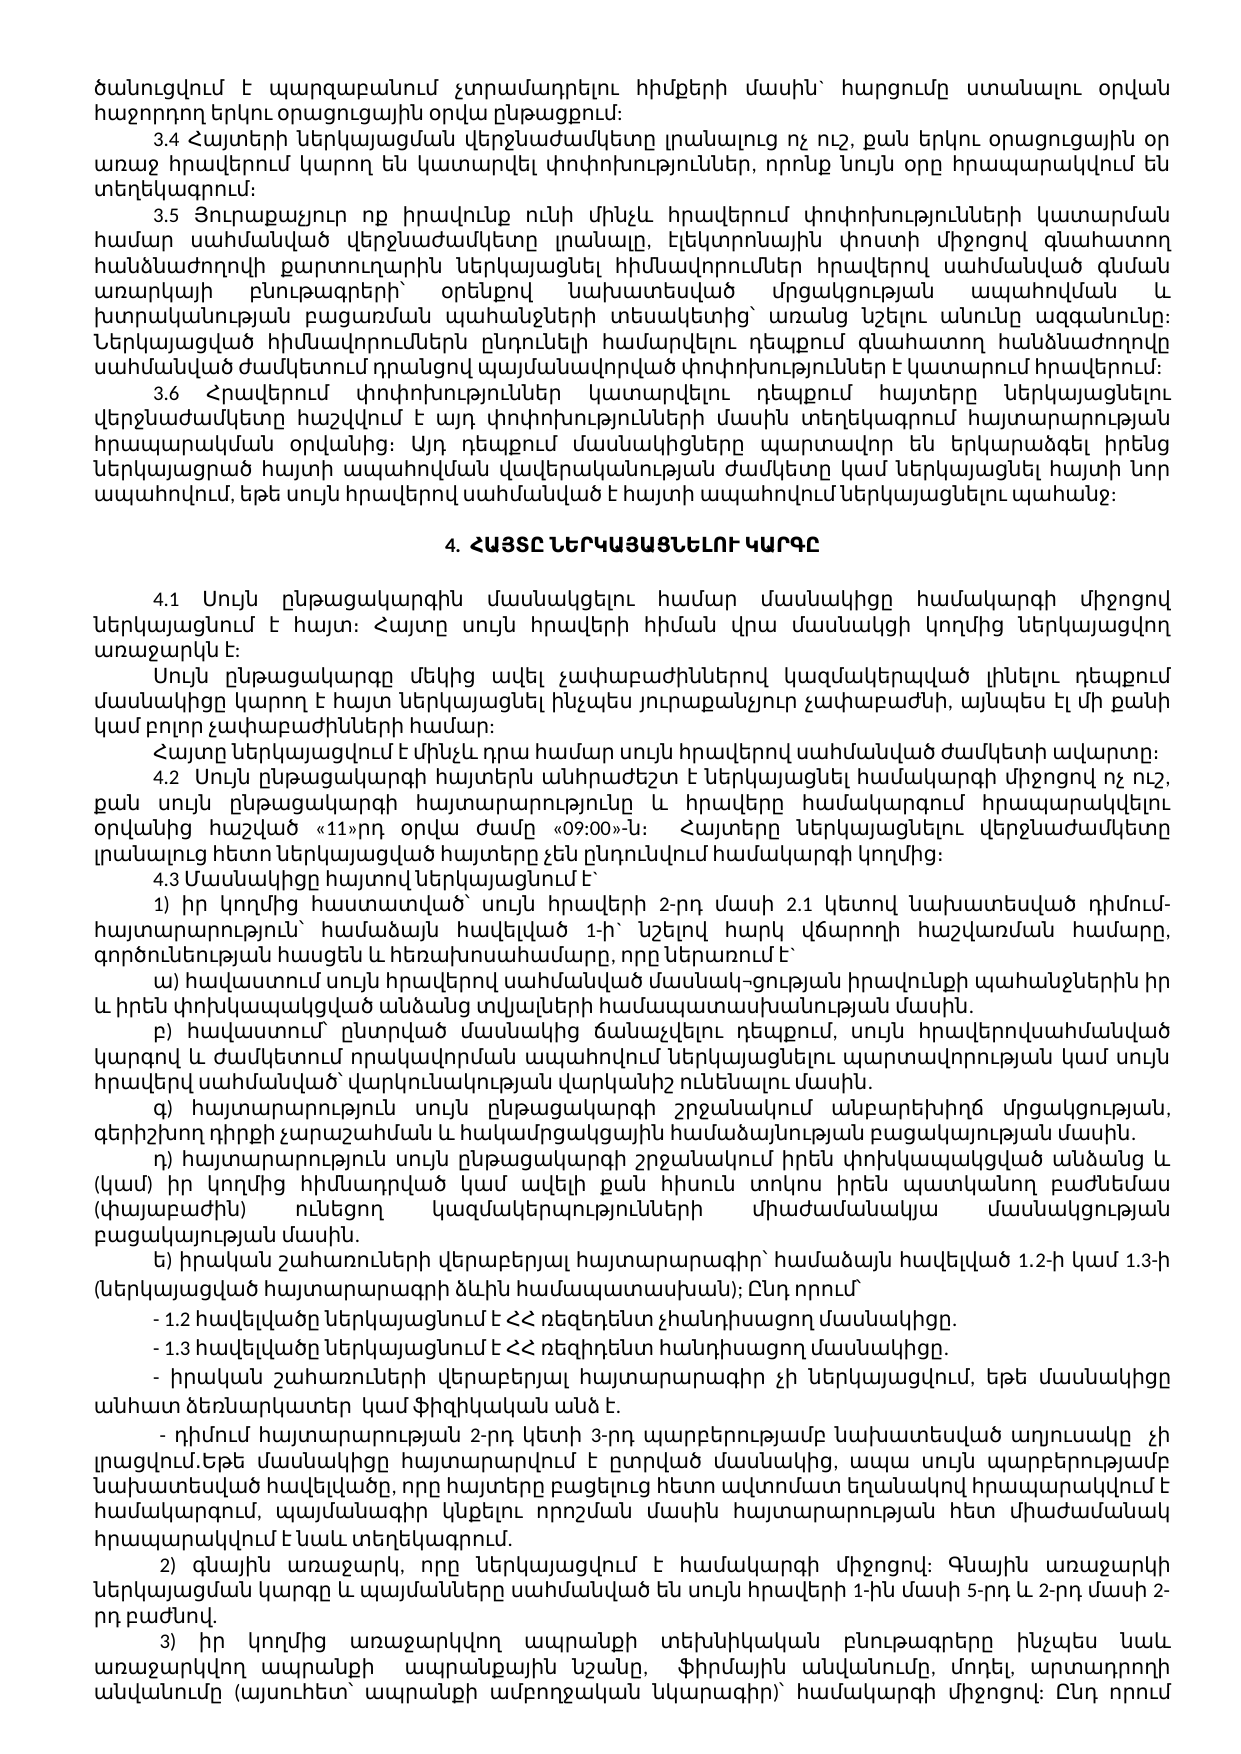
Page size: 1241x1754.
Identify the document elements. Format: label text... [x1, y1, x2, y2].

text - 1.3 հավելվածը ներկայացնում է ՀՀ ռեզիդենտ հանդիսացող մասնակիցը. [94, 1335, 1171, 1360]
text - իրական շահառուների վերաբերյալ հայտարարագիր չի ներկայացվում, եթե մասնակիցը անհատ ձեռնարկատեր կամ ֆիզիկական անձ է. [94, 1364, 1171, 1419]
text 4.3 Մասնակիցը հայտով ներկայացնում է` [94, 866, 1171, 892]
text 3.6 Հրավերում փոփոխություններ կատարվելու դեպքում հայտերը ներկայացնելու վերջնաժամկետը հաշվվում է այդ փոփոխությունների մասին տեղեկագրում հայտարարության հրապարակման օրվանից։ Այդ դեպքում մասնակիցները պարտավոր են երկարաձգել իրենց ներկայացրած հայտի ապահովման վավերականության ժամկետը կամ ներկայացնել հայտի նոր ապահովում, եթե սույն հրավերով սահմանված է հայտի ապահովում ներկայացնելու պահանջ: [94, 380, 1171, 507]
text 4.2 Սույն ընթացակարգի հայտերն անհրաժեշտ է ներկայացնել համակարգի միջոցով ոչ ուշ, քան սույն ընթացակարգի հայտարարությունը և հրավերը համակարգում հրապարակվելու օրվանից հաշված «11»րդ օրվա ժամը «09:00»-ն։ Հայտերը ներկայացնելու վերջնաժամկետը լրանալուց հետո ներկայացված հայտերը չեն ընդունվում համակարգի կողմից։ [94, 764, 1171, 866]
text դ) հայտարարություն սույն ընթացակարգի շրջանակում իրեն փոխկապակցված անձանց և (կամ) իր կողմից հիմնադրված կամ ավելի քան հիսուն տոկոս իրեն պատկանող բաժնեմաս (փայաբաժին) ունեցող կազմակերպությունների միաժամանակյա մասնակցության բացակայության մասին. [94, 1146, 1171, 1247]
text 3.5 Յուրաքաչյուր ոք իրավունք ունի մինչև հրավերում փոփոխությունների կատարման համար սահմանված վերջնաժամկետը լրանալը, էլեկտրոնային փոստի միջոցով գնահատող հանձնաժողովի քարտուղարին ներկայացնել հիմնավորումներ հրավերով սահմանված գնման առարկայի բնութագրերի՝ օրենքով նախատեսված մրցակցության ապահովման և խտրականության բացառման պահանջների տեսակետից՝ առանց նշելու անունը ազգանունը: Ներկայացված հիմնավորումներն ընդունելի համարվելու դեպքում գնահատող հանձնաժողովը սահմանված ժամկետում դրանցով պայմանավորված փոփոխություններ է կատարում հրավերում: [94, 202, 1171, 380]
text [94, 1628, 1171, 1705]
text Սույն ընթացակարգը մեկից ավել չափաբաժիններով կազմակերպված լինելու դեպքում մասնակիցը կարող է հայտ ներկայացնել ինչպես յուրաքանչյուր չափաբաժնի, այնպես էլ մի քանի կամ բոլոր չափաբաժինների համար: [94, 663, 1171, 739]
text 4.1 Սույն ընթացակարգին մասնակցելու համար մասնակիցը համակարգի միջոցով ներկայացնում է հայտ։ Հայտը սույն հրավերի հիման վրա մասնակցի կողմից ներկայացվող առաջարկն է: [94, 587, 1171, 663]
text - 1.2 հավելվածը ներկայացնում է ՀՀ ռեզեդենտ չհանդիսացող մասնակիցը. [94, 1306, 1171, 1331]
text Հայտը ներկայացվում է մինչև դրա համար սույն հրավերով սահմանված ժամկետի ավարտը։ [94, 739, 1171, 764]
text 4. ՀԱՅՏԸ ՆԵՐԿԱՅԱՑՆԵԼՈՒ ԿԱՐԳԸ [94, 532, 1171, 558]
text ե) իրական շահառուների վերաբերյալ հայտարարագիր՝ համաձայն հավելված 1․2-ի կամ 1.3-ի (ներկայացված հայտարարագրի ձևին համապատասխան); Ընդ որում՝ [94, 1247, 1171, 1302]
text 3.4 Հայտերի ներկայացման վերջնաժամկետը լրանալուց ոչ ուշ, քան երկու օրացուցային օր առաջ հրավերում կարող են կատարվել փոփոխություններ, որոնք նույն օրը հրապարակվում են տեղեկագրում։ [94, 126, 1171, 202]
text - դիմում հայտարարության 2-րդ կետի 3-րդ պարբերությամբ նախատեսված աղյուսակը չի լրացվում․Եթե մասնակիցը հայտարարվում է ըտրված մասնակից, ապա սույն պարբերությամբ նախատեսված հավելվածը, որը հայտերը բացելուց հետո ավտոմատ եղանակով հրապարակվում է համակարգում, պայմանագիր կնքելու որոշման մասին հայտարարության հետ միաժամանակ հրապարակվում է նաև տեղեկագրում. [94, 1422, 1171, 1552]
text ա) հավաստում սույն հրավերով սահմանված մասնակ¬ցության իրավունքի պահանջներին իր և իրեն փոխկապակցված անձանց տվյալների համապատասխանության մասին. [94, 968, 1171, 1019]
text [94, 75, 1171, 126]
text 2) գնային առաջարկ, որը ներկայացվում է համակարգի միջոցով: Գնային առաջարկի ներկայացման կարգը և պայմանները սահմանված են սույն հրավերի 1-ին մասի 5-րդ և 2-րդ մասի 2-րդ բաժնով. [94, 1552, 1171, 1628]
text գ) հայտարարություն սույն ընթացակարգի շրջանակում անբարեխիղճ մրցակցության, գերիշխող դիրքի չարաշահման և հակամրցակցային համաձայնության բացակայության մասին. [94, 1095, 1171, 1146]
text 1) իր կողմից հաստատված՝ սույն հրավերի 2-րդ մասի 2.1 կետով նախատեսված դիմում-հայտարարություն՝ համաձայն հավելված 1-ի` նշելով հարկ վճարողի հաշվառման համարը, գործունեության հասցեն և հեռախոսահամարը, որը ներառում է` [94, 892, 1171, 968]
text բ) հավաստում՝ ընտրված մասնակից ճանաչվելու դեպքում, սույն հրավերովսահմանված կարգով և ժամկետում որակավորման ապահովում ներկայացնելու պարտավորության կամ սույն հրավերվ սահմանված՝ վարկունակության վարկանիշ ունենալու մասին. [94, 1019, 1171, 1095]
